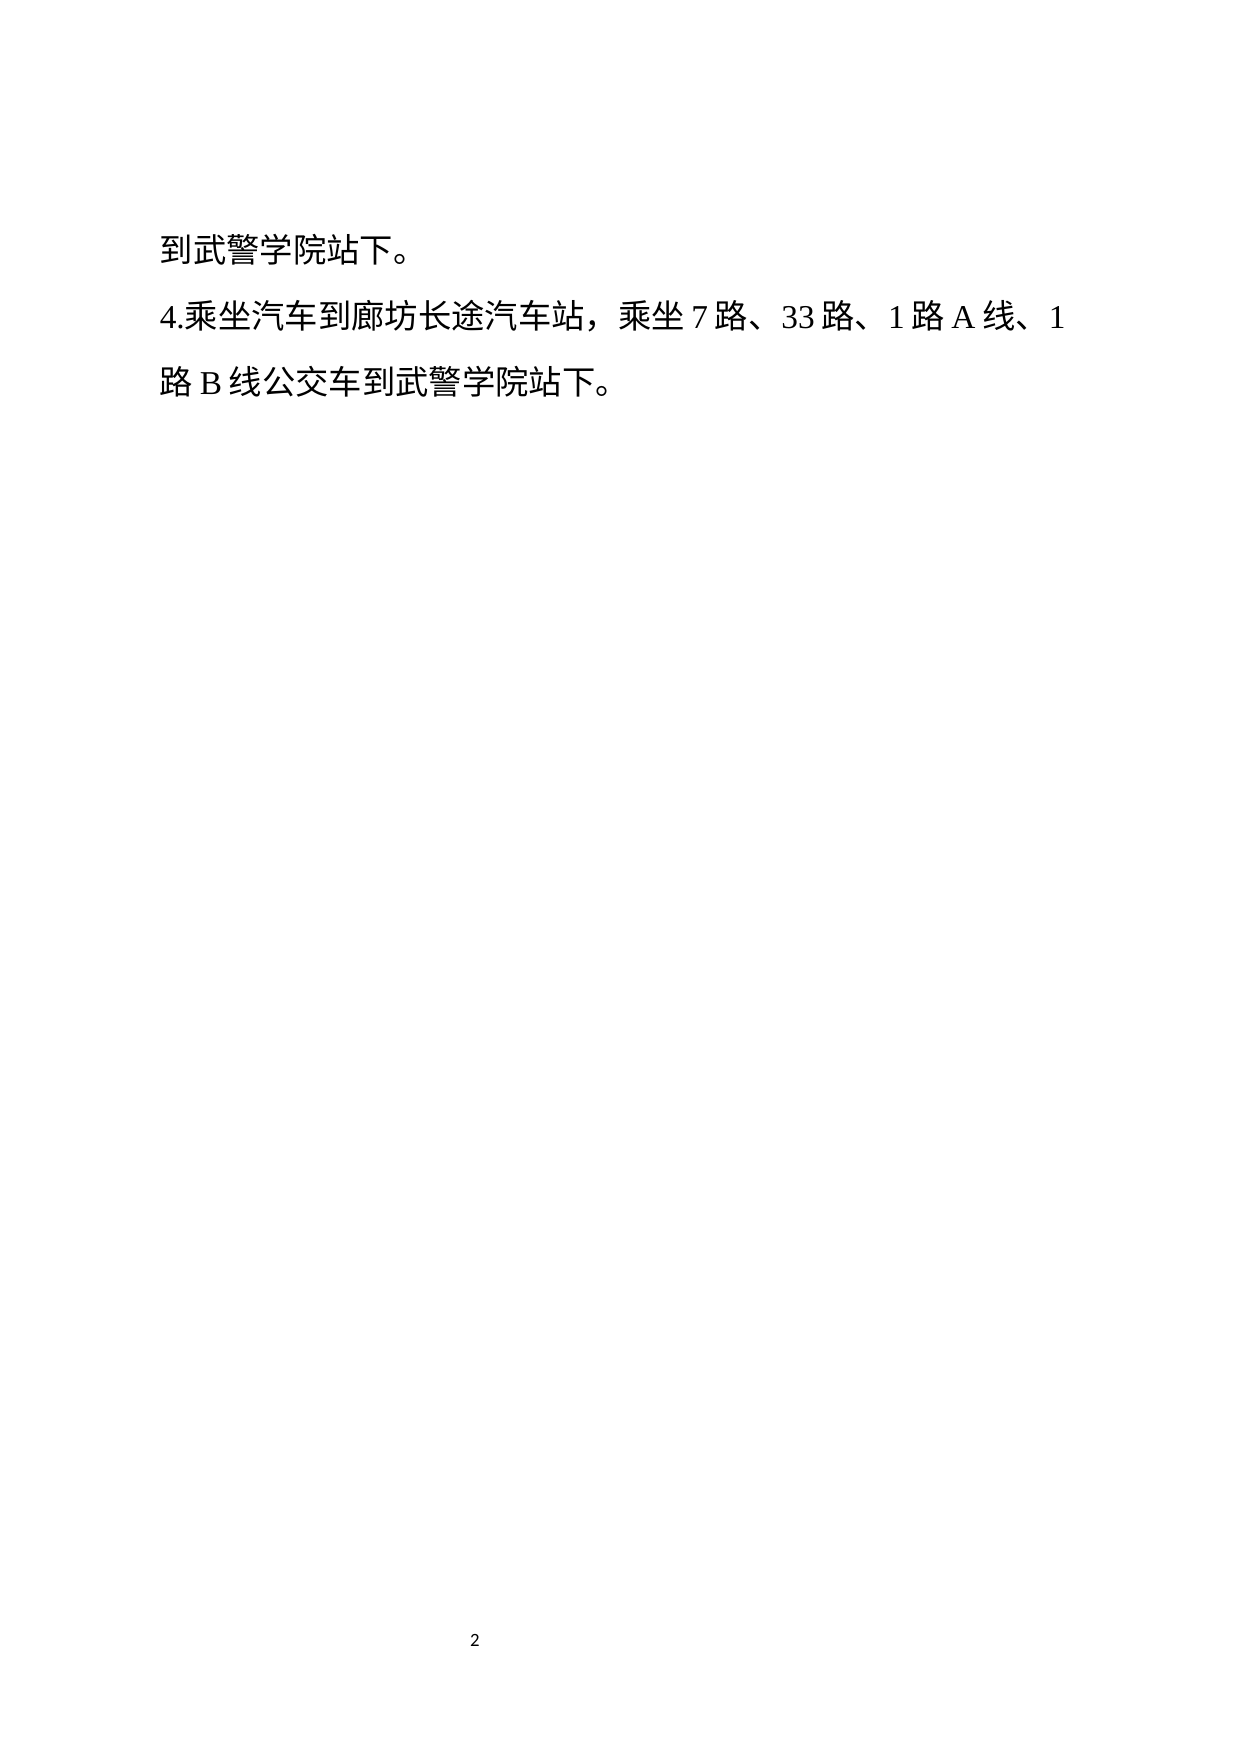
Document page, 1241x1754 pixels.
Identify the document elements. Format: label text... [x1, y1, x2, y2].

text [159, 214, 1081, 281]
text 4.乘坐汽车到廊坊长途汽车站，乘坐7路、33路、1路A线、1路B线公交车到武警学院站下。 [159, 281, 1081, 413]
